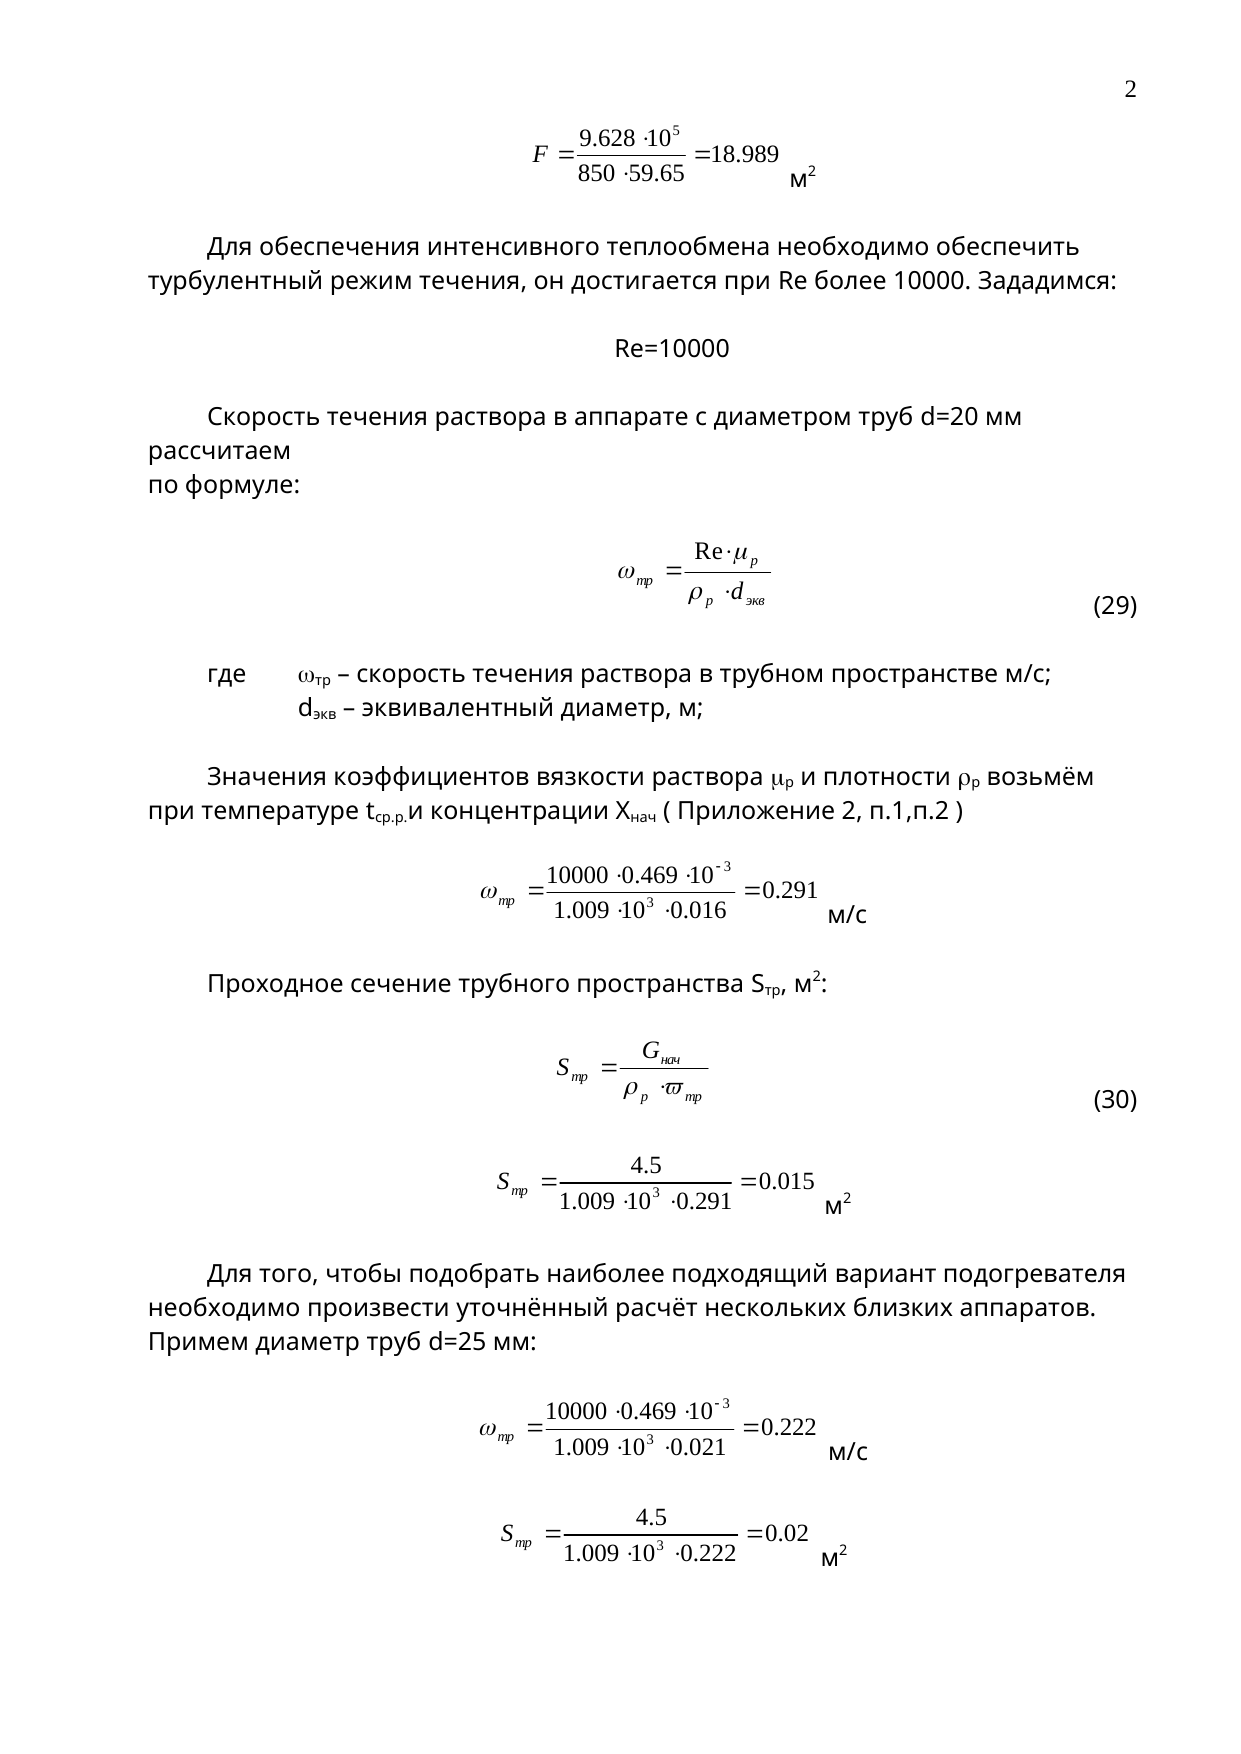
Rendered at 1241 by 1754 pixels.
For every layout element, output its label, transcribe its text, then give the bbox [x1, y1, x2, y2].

text Значения коэффициентов вязкости раствора р и плотности р возьмём при температуре tср.р.и концентрации Хнач ( Приложение 2, п.1,п.2 ) [148, 758, 1137, 826]
text где тр – скорость течения раствора в трубном пространстве м/с; [148, 656, 1137, 690]
text Скорость течения раствора в аппарате с диаметром труб d=20 мм рассчитаем [148, 399, 1137, 467]
text м2 [148, 1150, 1137, 1221]
text м/с [148, 855, 1137, 931]
text Для обеспечения интенсивного теплообмена необходимо обеспечить турбулентный режим течения, он достигается при Re более 10000. Зададимся: [148, 228, 1137, 296]
text по формуле: [148, 467, 1137, 501]
text dэкв – эквивалентный диаметр, м; [148, 690, 1137, 724]
text (29) [148, 535, 1137, 622]
text м2 [148, 118, 1137, 194]
text м2 [148, 1502, 1137, 1573]
text (30) [148, 1033, 1137, 1116]
text Проходное сечение трубного пространства Sтр, м2: [148, 965, 1137, 999]
text Для того, чтобы подобрать наиболее подходящий вариант подогревателя необходимо произвести уточнённый расчёт нескольких близких аппаратов. Примем диаметр труб d=25 мм: [148, 1255, 1137, 1358]
text Re=10000 [148, 331, 1137, 364]
text м/с [148, 1392, 1137, 1468]
